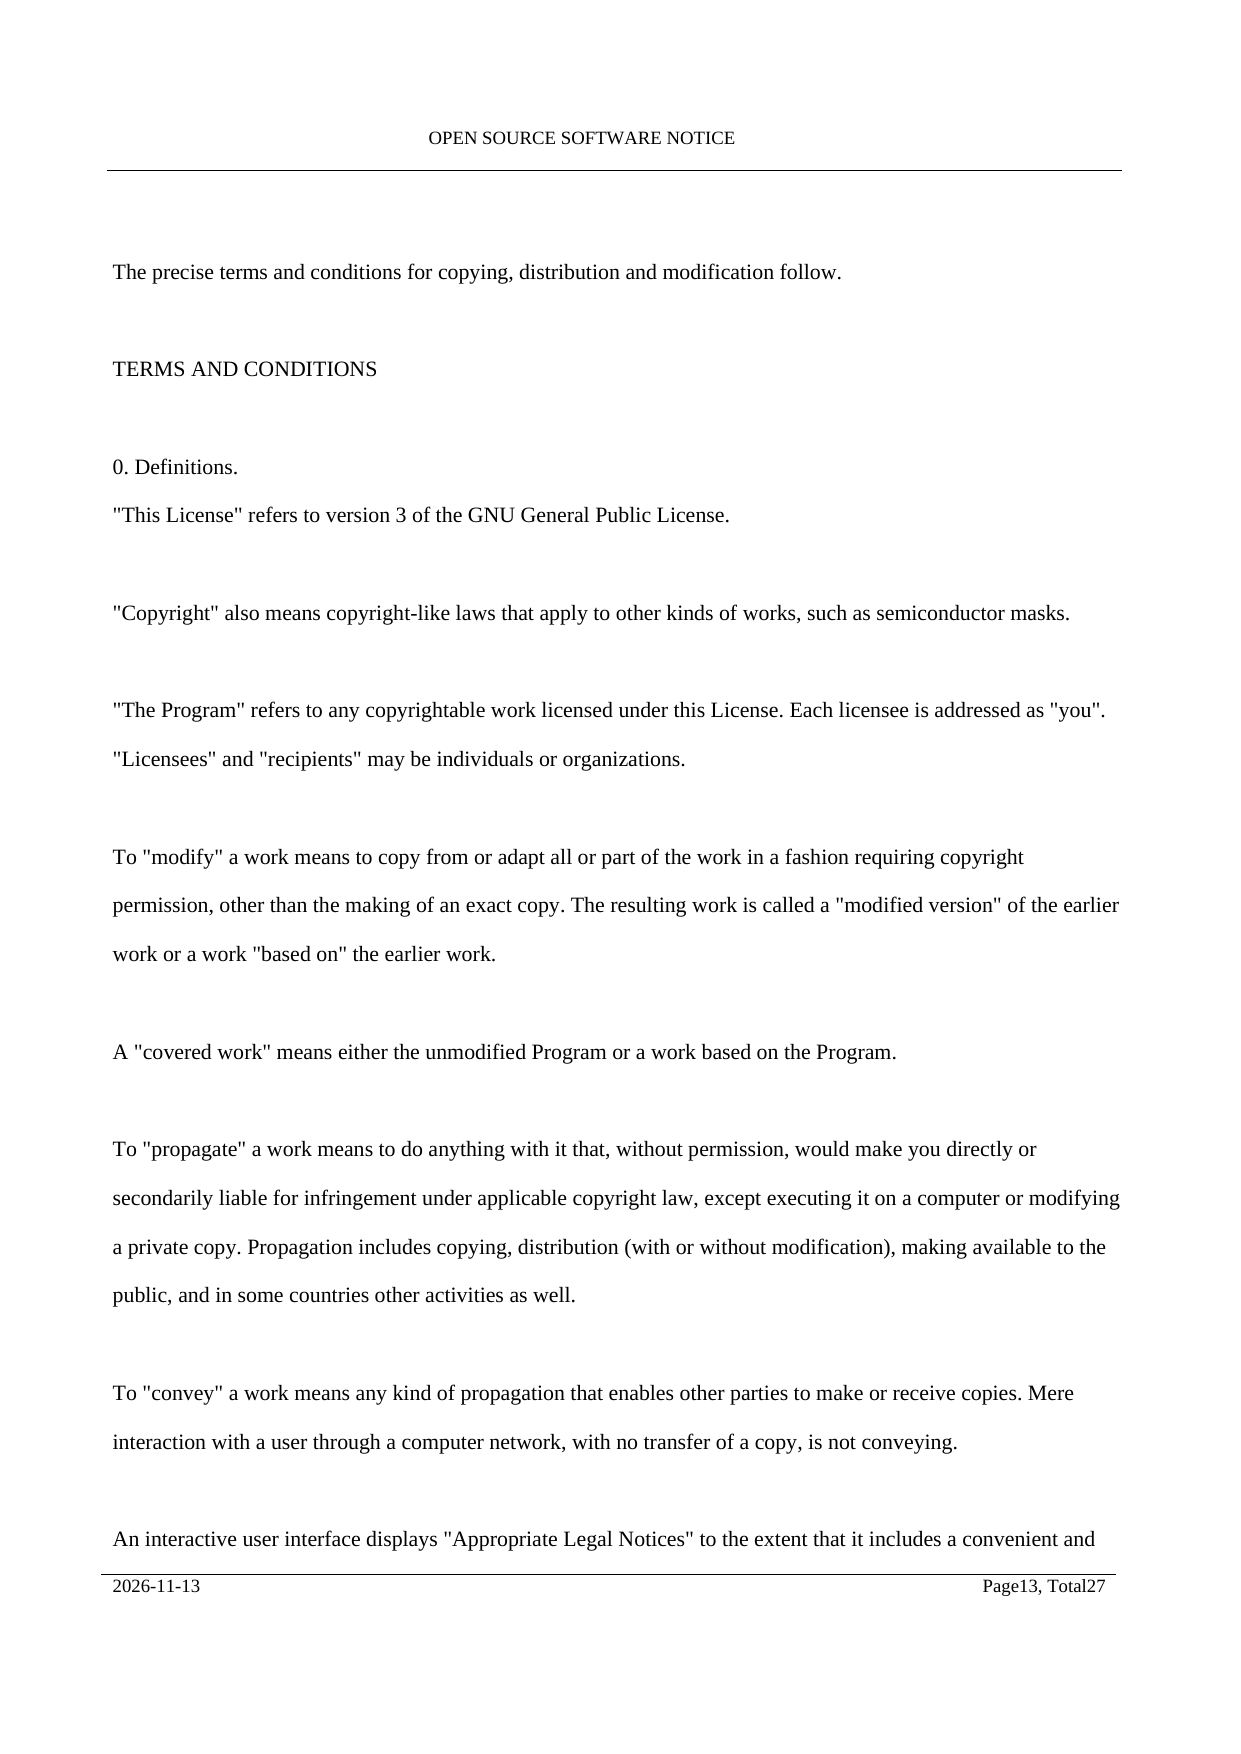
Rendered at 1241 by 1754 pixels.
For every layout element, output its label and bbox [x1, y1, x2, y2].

text [112, 206, 1128, 1555]
